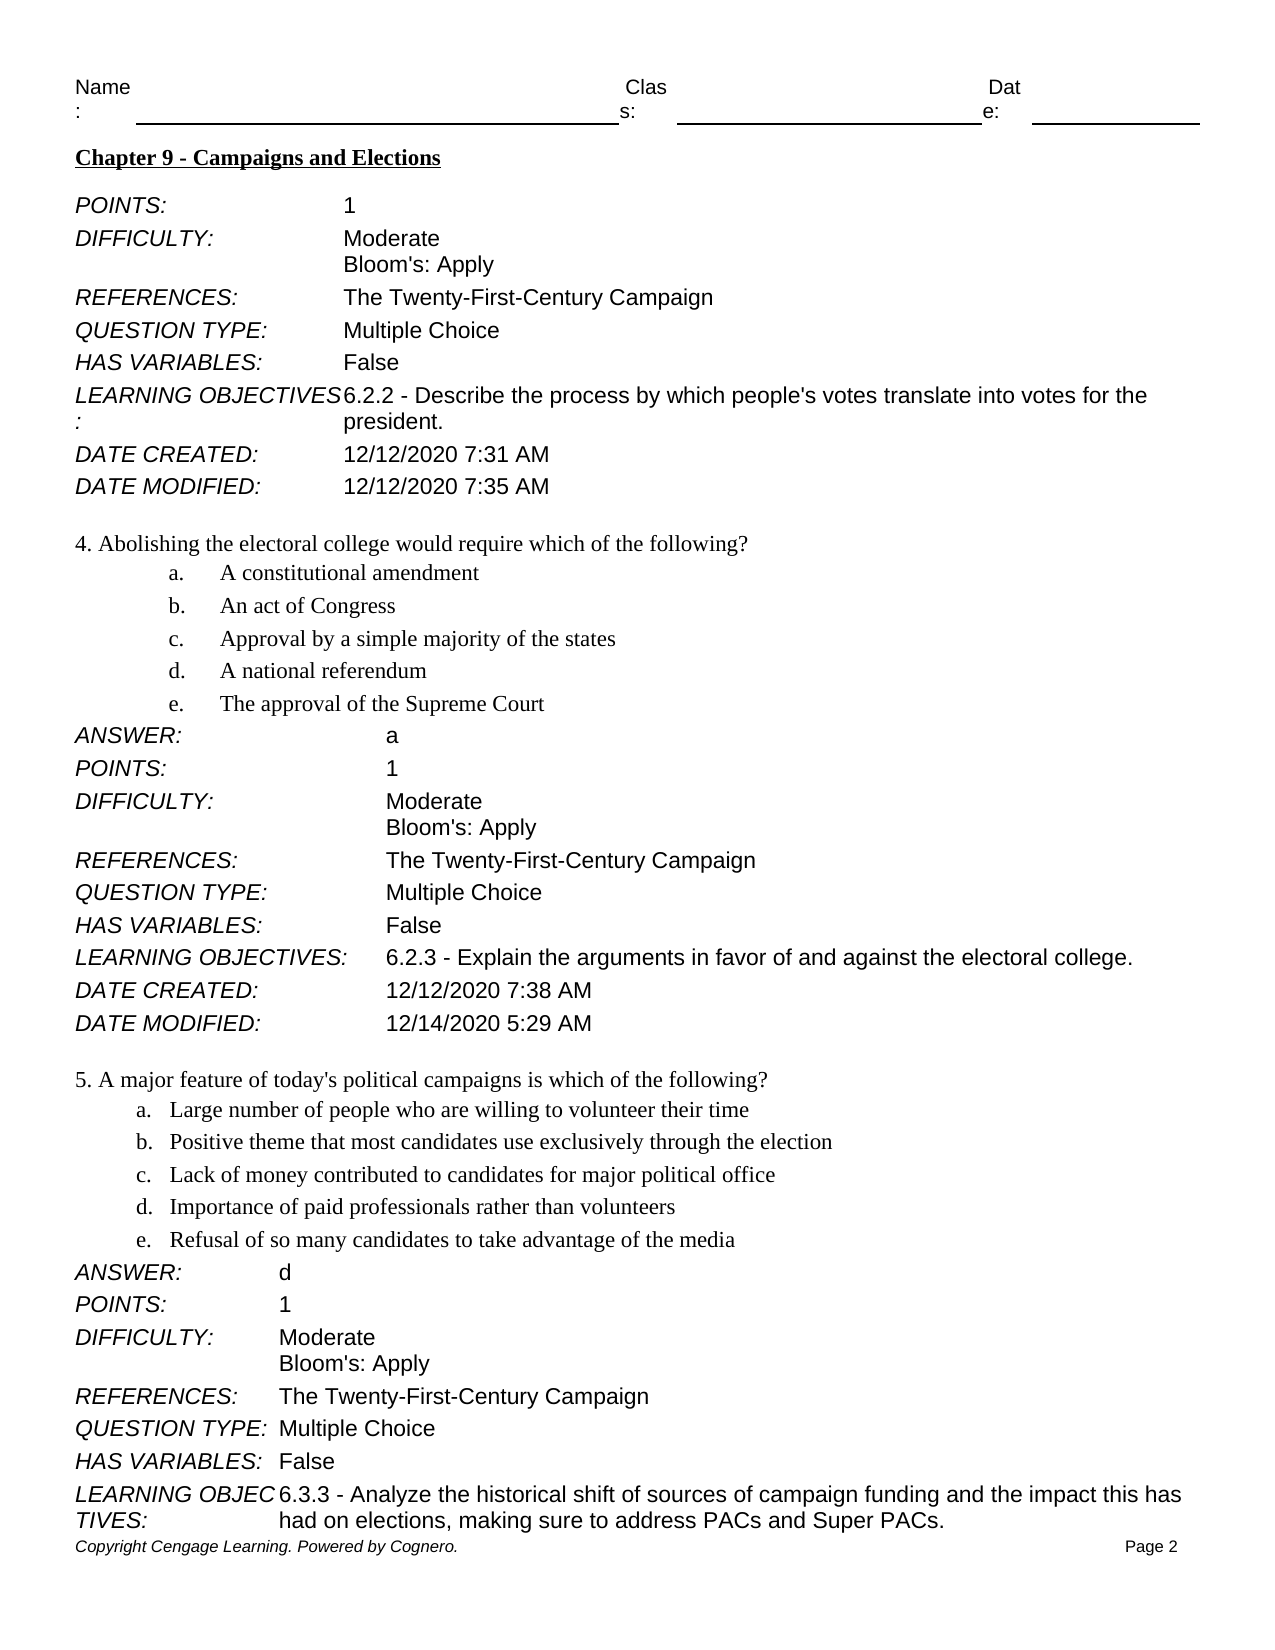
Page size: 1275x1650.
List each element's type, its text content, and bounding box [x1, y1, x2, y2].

table_header 4. Abolishing the electoral college would require which of the following? [75, 530, 1200, 1039]
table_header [75, 189, 1200, 503]
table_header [75, 1066, 1200, 1536]
